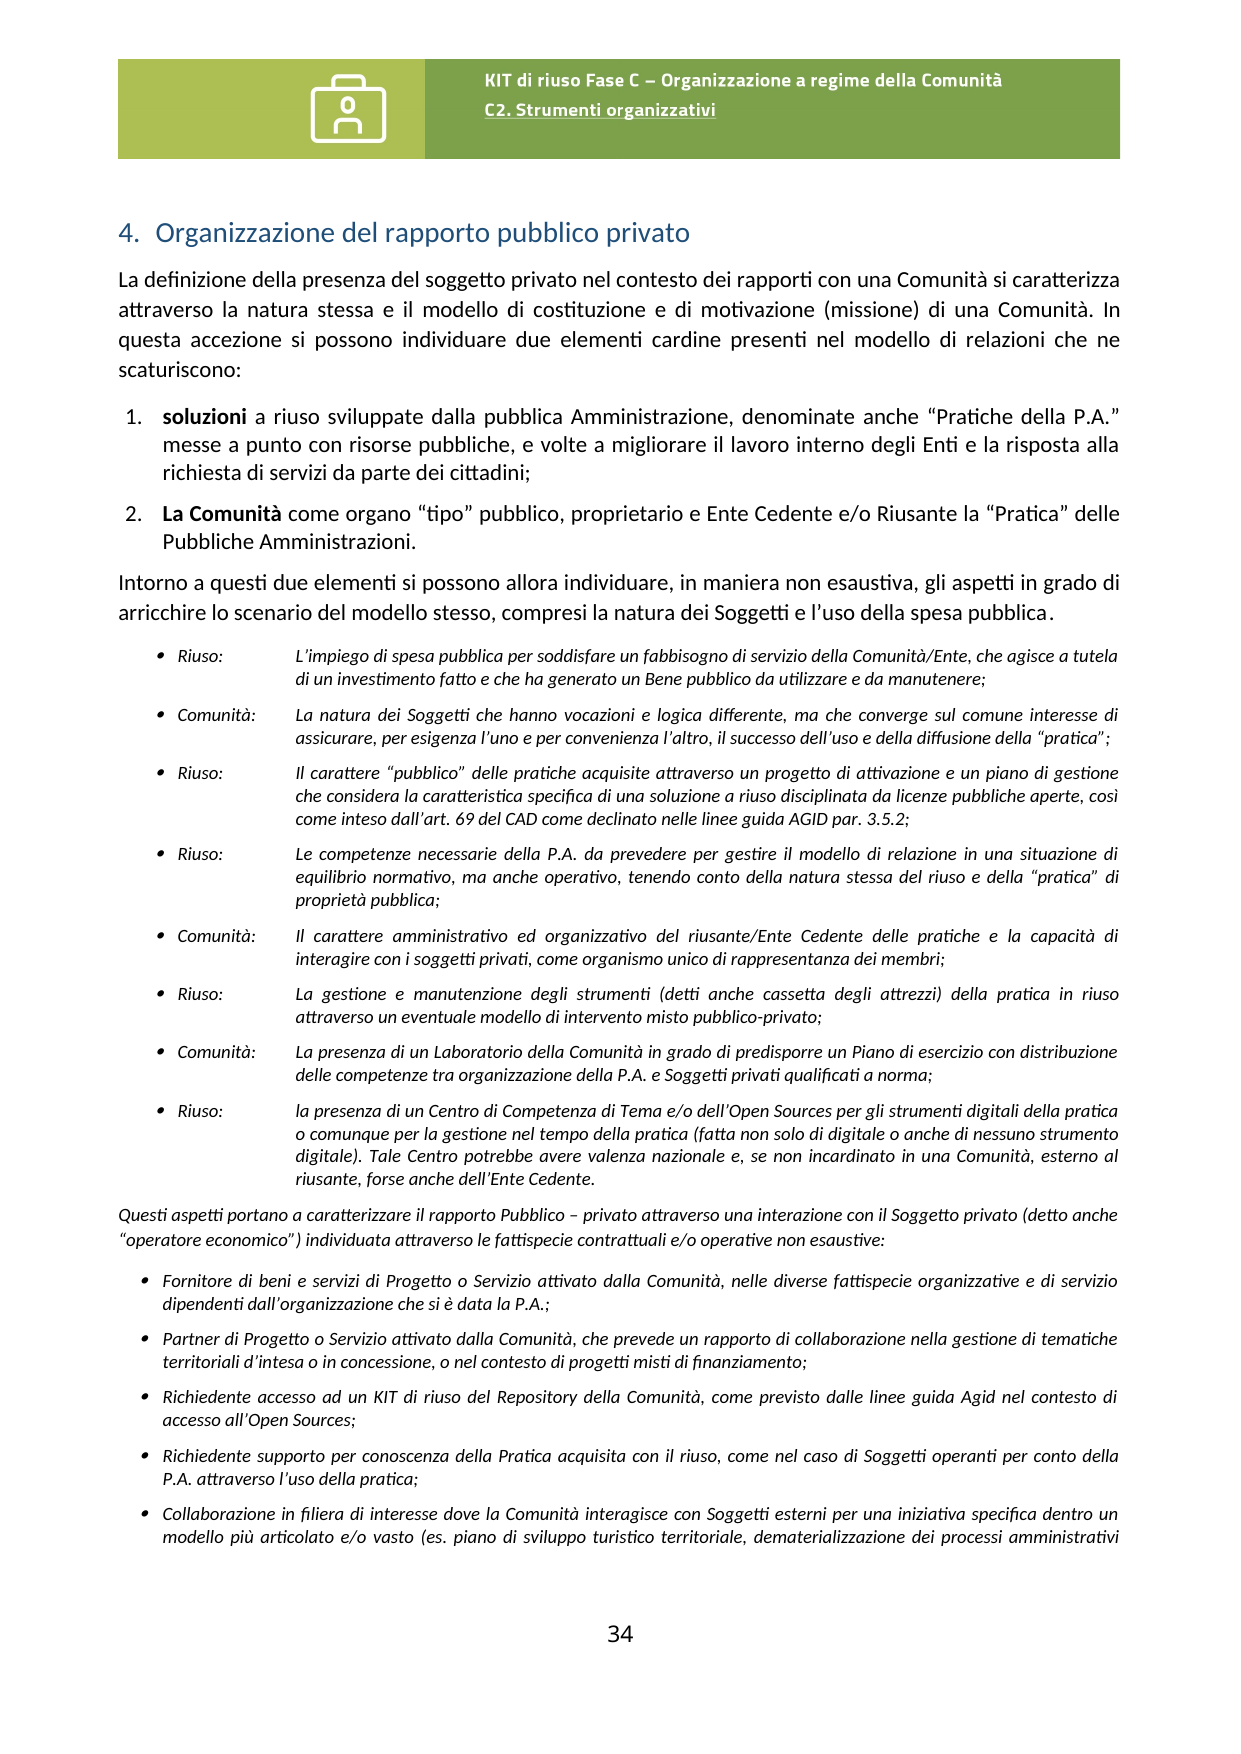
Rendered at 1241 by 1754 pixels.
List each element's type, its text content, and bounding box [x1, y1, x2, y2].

list Comunità: La presenza di un Laboratorio della Comunità in grado di predisporre un Piano di esercizio con distribuzione delle competenze tra organizzazione della P.A. e Soggetti privati qualificati a norma; [156, 1041, 1122, 1086]
text Intorno a questi due elementi si possono allora individuare, in maniera non esaustiva, gli aspetti in grado di arricchire lo scenario del modello stesso, compresi la natura dei Soggetti e l’uso della spesa pubblica. [118, 568, 1122, 626]
list Riuso: La gestione e manutenzione degli strumenti (detti anche cassetta degli attrezzi) della pratica in riuso attraverso un eventuale modello di intervento misto pubblico-privato; [156, 982, 1122, 1028]
list Comunità: La natura dei Soggetti che hanno vocazioni e logica differente, ma che converge sul comune interesse di assicurare, per esigenza l’uno e per convenienza l’altro, il successo dell’uso e della diffusione della “pratica”; [156, 703, 1122, 749]
list soluzioni a riuso sviluppate dalla pubblica Amministrazione, denominate anche “Pratiche della P.A.” messe a punto con risorse pubbliche, e volte a migliorare il lavoro interno degli Enti e la risposta alla richiesta di servizi da parte dei cittadini; [125, 402, 1122, 487]
text La definizione della presenza del soggetto privato nel contesto dei rapporti con una Comunità si caratterizza attraverso la natura stessa e il modello di costituzione e di motivazione (missione) di una Comunità. In questa accezione si possono individuare due elementi cardine presenti nel modello di relazioni che ne scaturiscono: [118, 265, 1122, 384]
list La Comunità come organo “tipo” pubblico, proprietario e Ente Cedente e/o Riusante la “Pratica” delle Pubbliche Amministrazioni. [125, 499, 1122, 555]
list Richiedente supporto per conoscenza della Pratica acquisita con il riuso, come nel caso di Soggetti operanti per conto della P.A. attraverso l’uso della pratica; [140, 1444, 1122, 1490]
list Richiedente accesso ad un KIT di riuso del Repository della Comunità, come previsto dalle linee guida Agid nel contesto di accesso all’Open Sources; [140, 1386, 1122, 1432]
text Questi aspetti portano a caratterizzare il rapporto Pubblico – privato attraverso una interazione con il Soggetto privato (detto anche “operatore economico”) individuata attraverso le fattispecie contrattuali e/o operative non esaustive: [118, 1203, 1122, 1251]
list Riuso: Le competenze necessarie della P.A. da prevedere per gestire il modello di relazione in una situazione di equilibrio normativo, ma anche operativo, tenendo conto della natura stessa del riuso e della “pratica” di proprietà pubblica; [156, 843, 1122, 911]
picture [118, 59, 1121, 159]
list Riuso: Il carattere “pubblico” delle pratiche acquisite attraverso un progetto di attivazione e un piano di gestione che considera la caratteristica specifica di una soluzione a riuso disciplinata da licenze pubbliche aperte, così come inteso dall’art. 69 del CAD come declinato nelle linee guida AGID par. 3.5.2; [156, 761, 1122, 830]
list Riuso: la presenza di un Centro di Competenza di Tema e/o dell’Open Sources per gli strumenti digitali della pratica o comunque per la gestione nel tempo della pratica (fatta non solo di digitale o anche di nessuno strumento digitale). Tale Centro potrebbe avere valenza nazionale e, se non incardinato in una Comunità, esterno al riusante, forse anche dell’Ente Cedente. [156, 1099, 1122, 1191]
list Fornitore di beni e servizi di Progetto o Servizio attivato dalla Comunità, nelle diverse fattispecie organizzative e di servizio dipendenti dall’organizzazione che si è data la P.A.; [140, 1269, 1122, 1315]
list Riuso: L’impiego di spesa pubblica per soddisfare un fabbisogno di servizio della Comunità/Ente, che agisce a tutela di un investimento fatto e che ha generato un Bene pubblico da utilizzare e da manutenere; [156, 645, 1122, 691]
subtitle Organizzazione del rapporto pubblico privato [118, 214, 1122, 250]
list Partner di Progetto o Servizio attivato dalla Comunità, che prevede un rapporto di collaborazione nella gestione di tematiche territoriali d’intesa o in concessione, o nel contesto di progetti misti di finanziamento; [140, 1327, 1122, 1373]
list Comunità: Il carattere amministrativo ed organizzativo del riusante/Ente Cedente delle pratiche e la capacità di interagire con i soggetti privati, come organismo unico di rappresentanza dei membri; [156, 924, 1122, 970]
